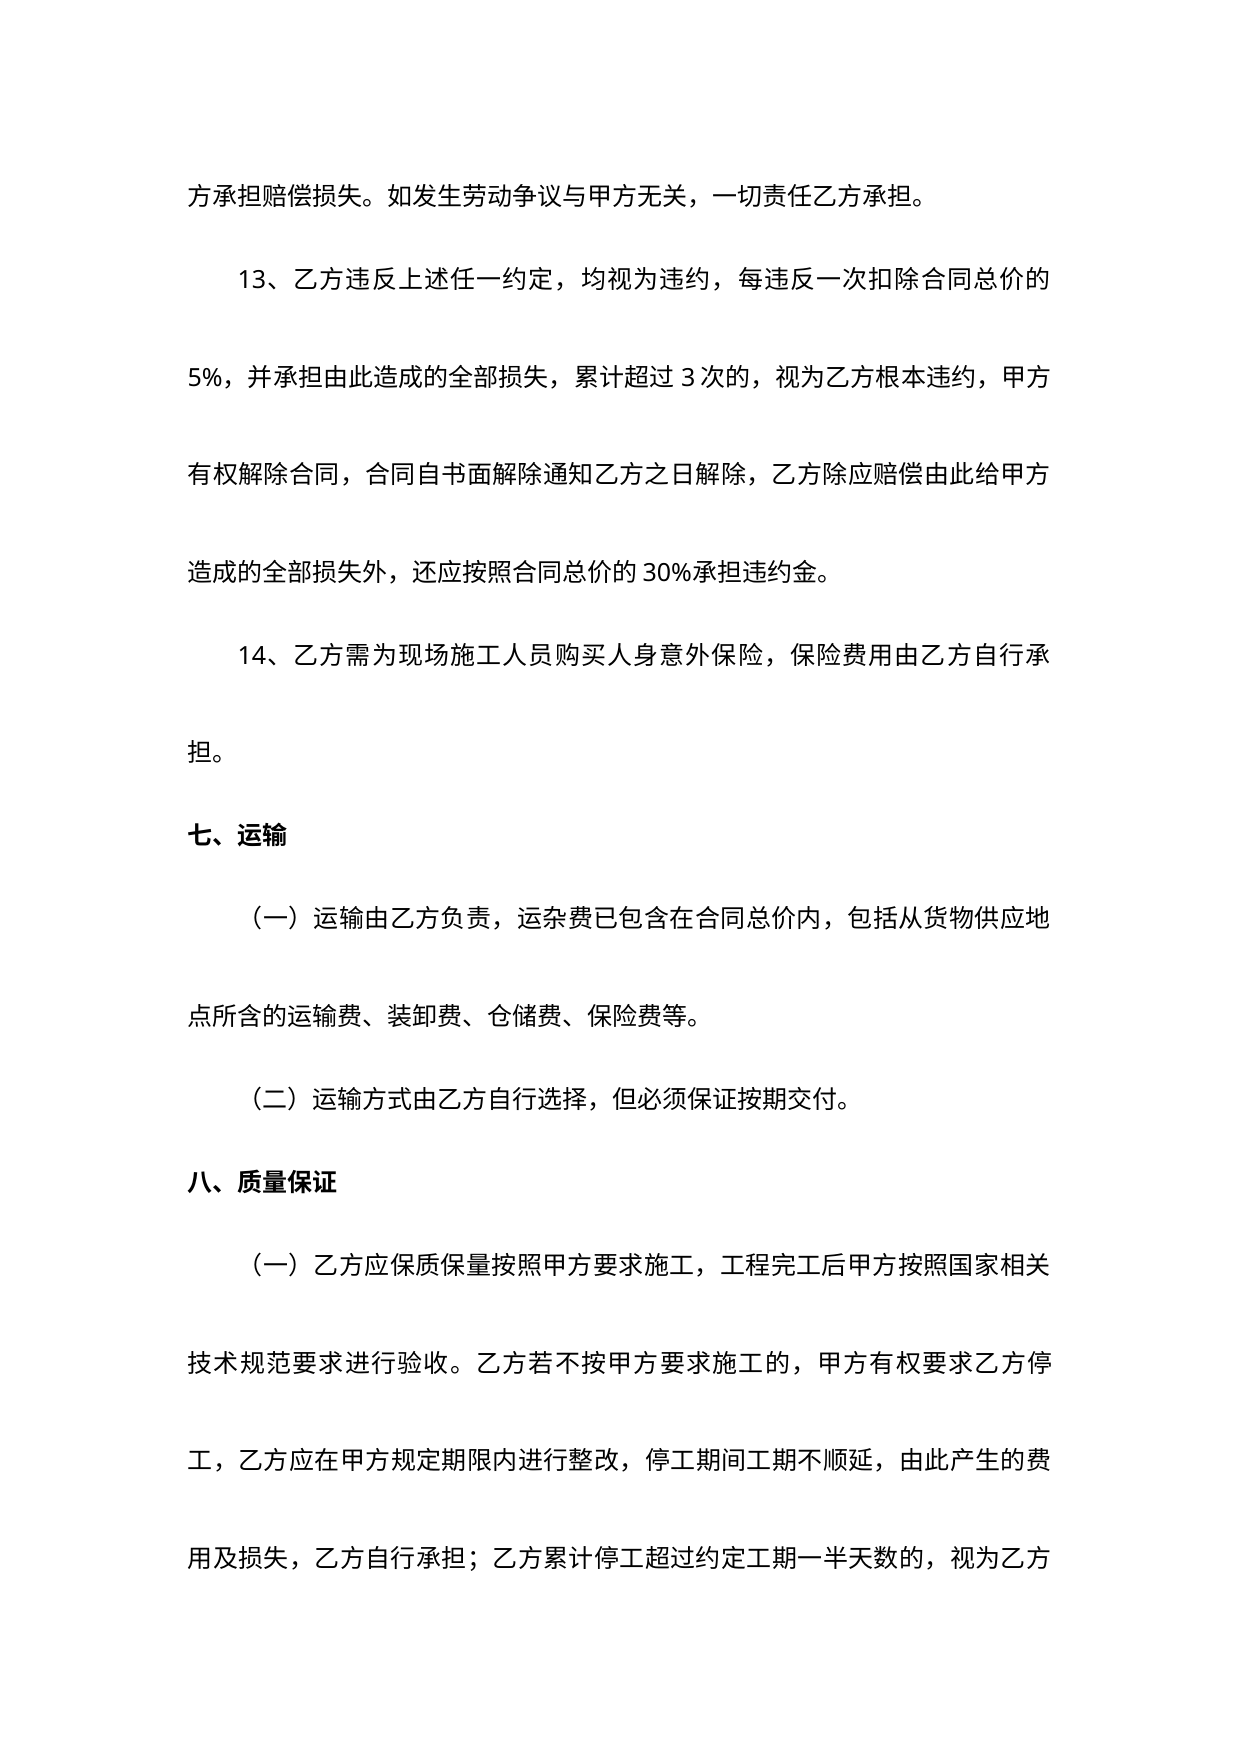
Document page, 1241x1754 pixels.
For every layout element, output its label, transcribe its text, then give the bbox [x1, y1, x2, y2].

text （一）运输由乙方负责，运杂费已包含在合同总价内，包括从货物供应地点所含的运输费、装卸费、仓储费、保险费等。 [187, 884, 1053, 1047]
text 13、乙方违反上述任一约定，均视为违约，每违反一次扣除合同总价的5%，并承担由此造成的全部损失，累计超过3次的，视为乙方根本违约，甲方有权解除合同，合同自书面解除通知乙方之日解除，乙方除应赔偿由此给甲方造成的全部损失外，还应按照合同总价的30%承担违约金。 [187, 245, 1053, 603]
text 14、乙方需为现场施工人员购买人身意外保险，保险费用由乙方自行承担。 [187, 621, 1053, 783]
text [187, 162, 1053, 227]
text 八、质量保证 [187, 1148, 1053, 1213]
text 七、运输 [187, 801, 1053, 866]
text （二）运输方式由乙方自行选择，但必须保证按期交付。 [187, 1065, 1053, 1130]
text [187, 1231, 1053, 1589]
